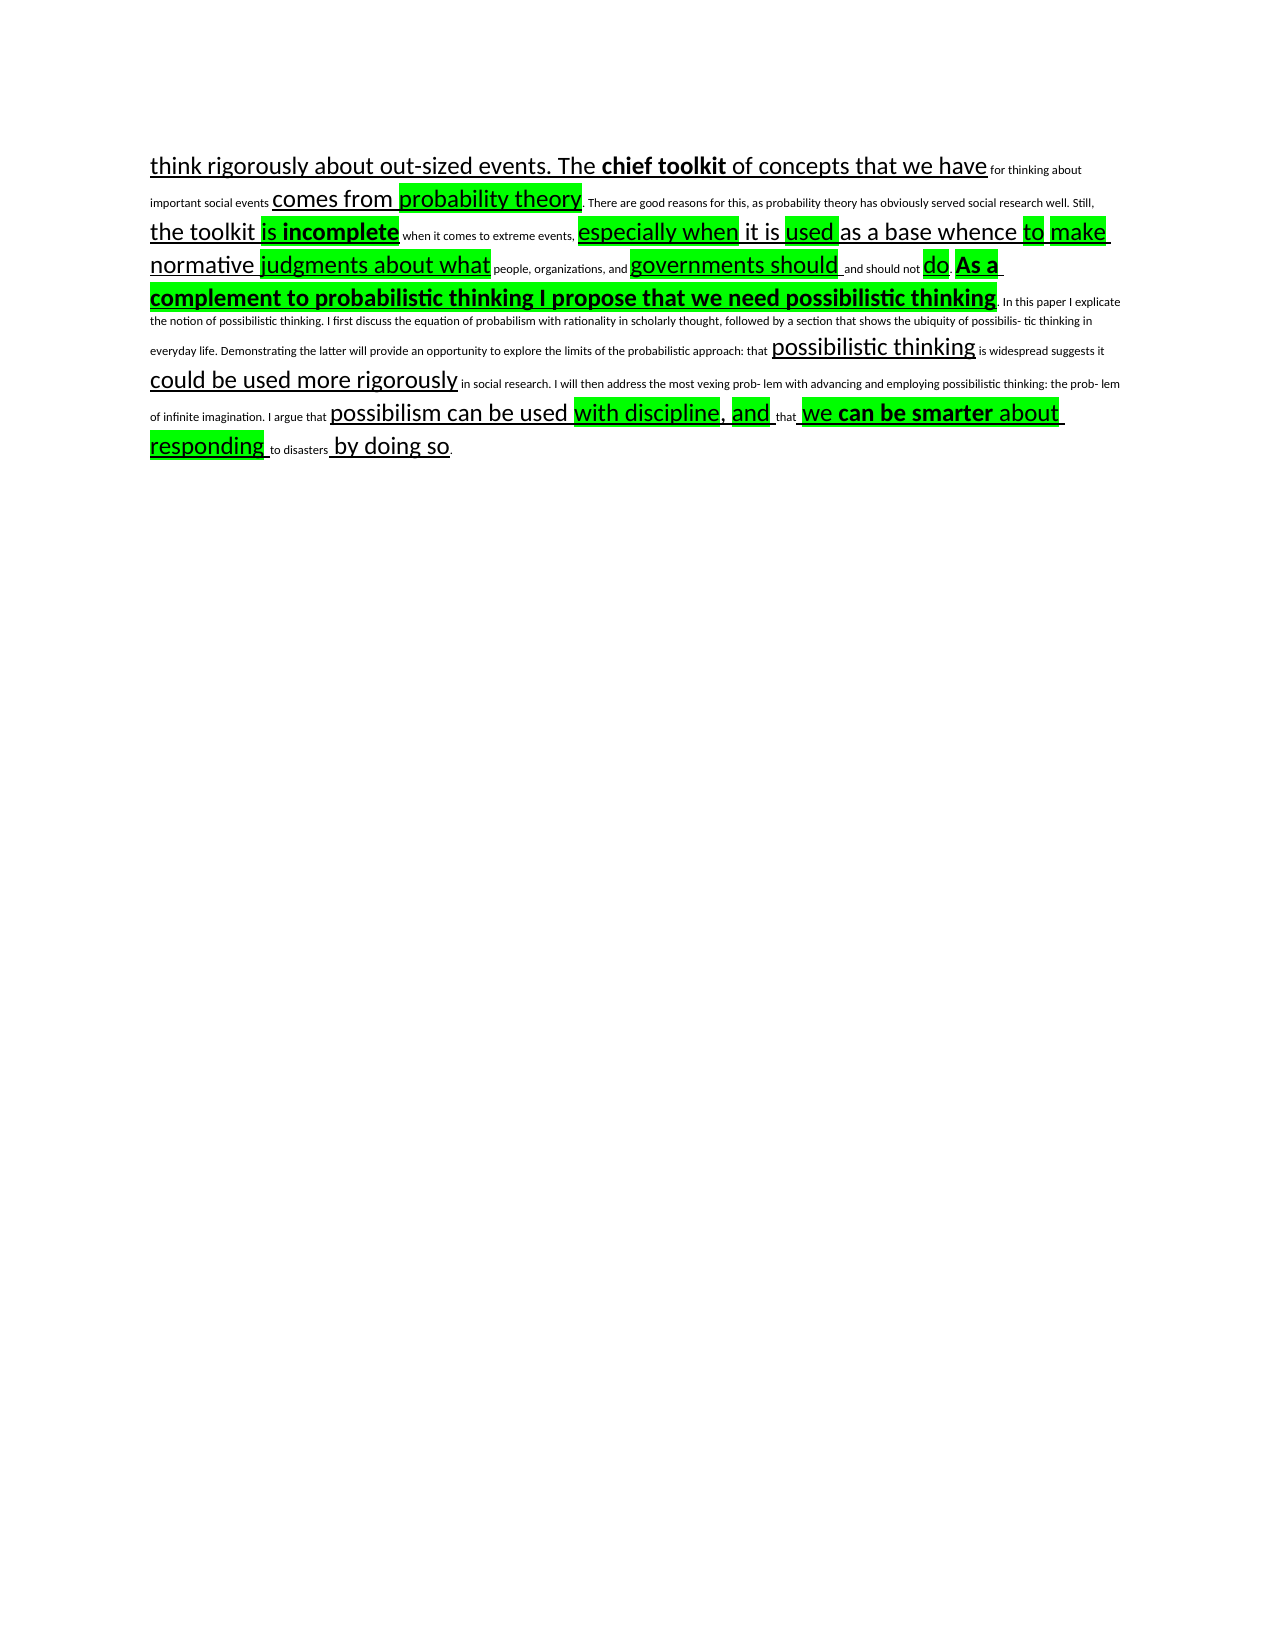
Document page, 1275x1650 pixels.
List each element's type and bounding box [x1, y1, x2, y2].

text [150, 150, 1125, 460]
